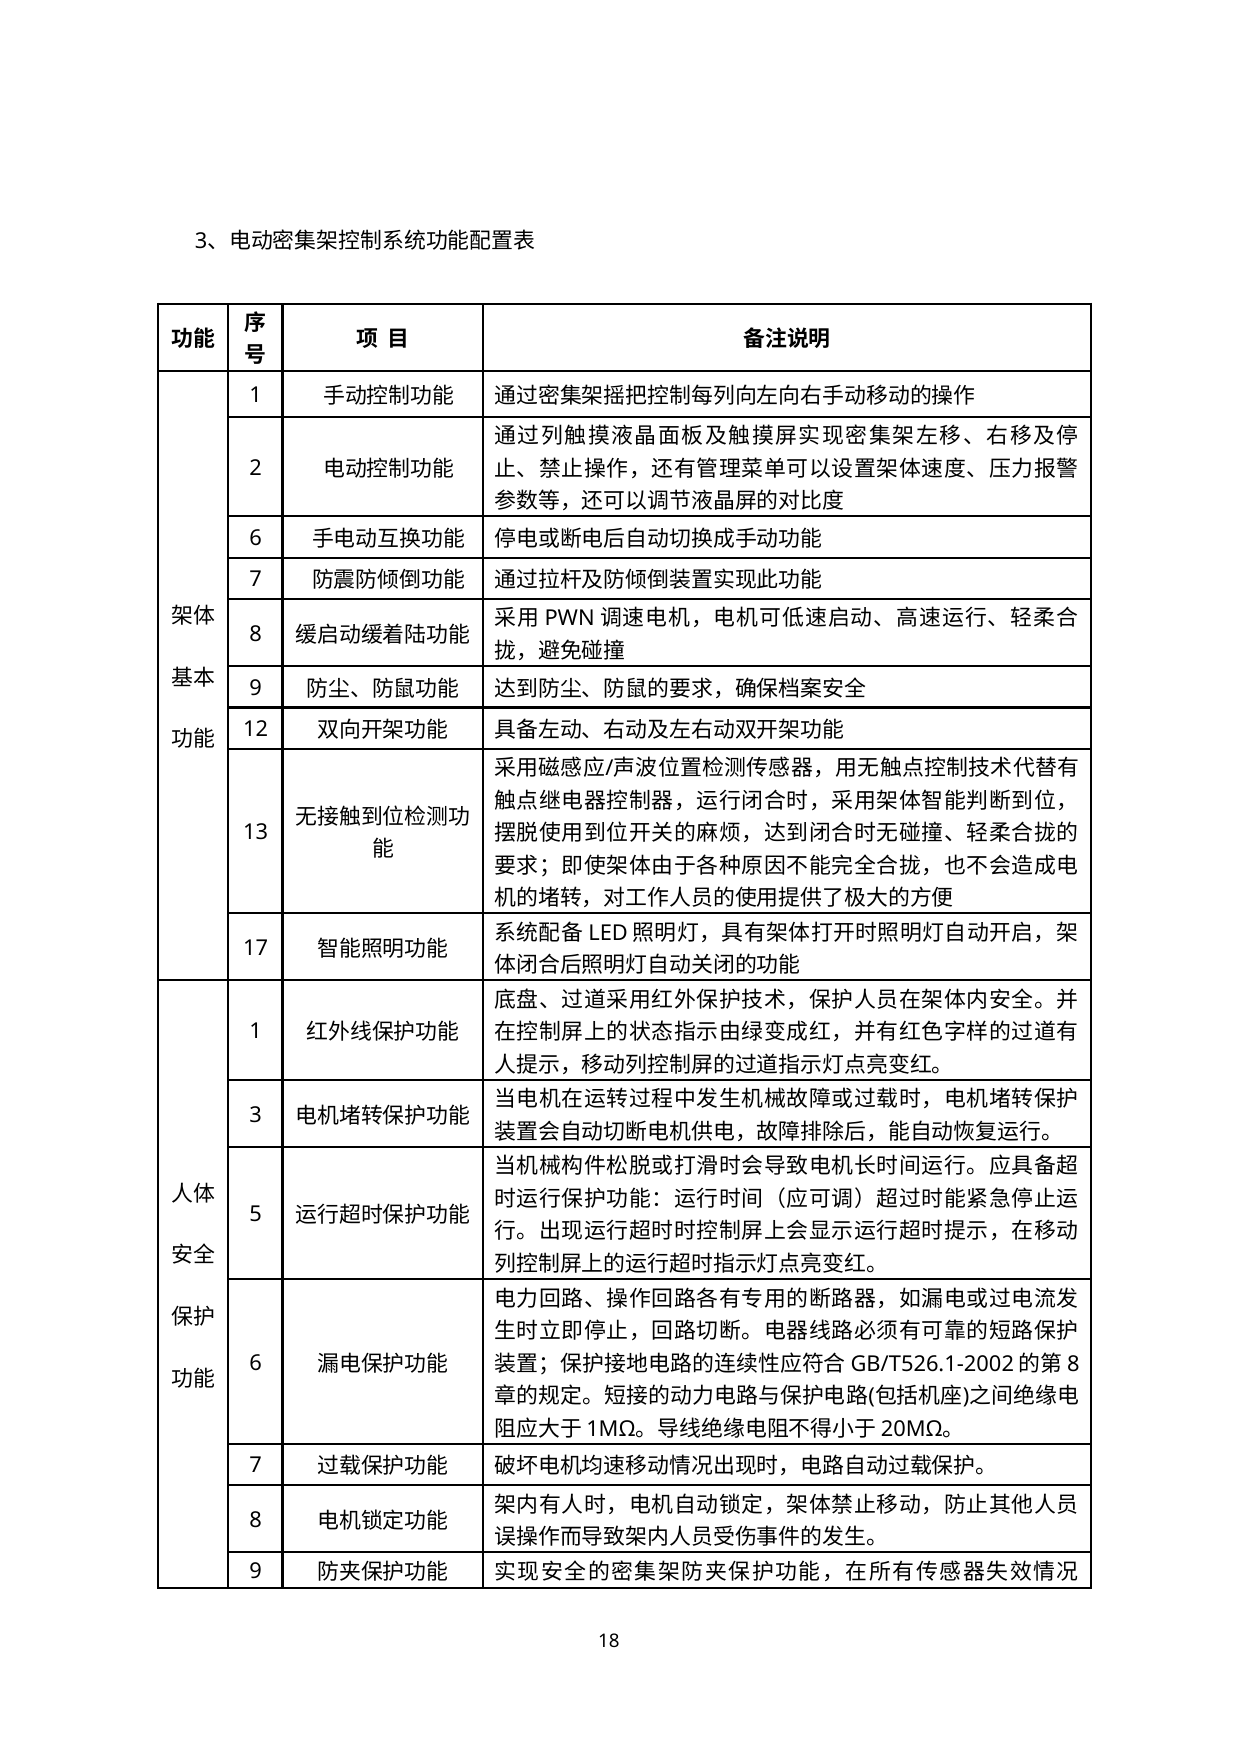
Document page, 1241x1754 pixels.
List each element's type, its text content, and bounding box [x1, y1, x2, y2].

table_cell 17 [229, 914, 281, 979]
table_cell 2 [229, 418, 281, 515]
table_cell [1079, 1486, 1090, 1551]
table_header 功能 [159, 305, 227, 369]
table_cell 1 [229, 372, 281, 416]
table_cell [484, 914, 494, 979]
table_cell 具备左动、右动及左右动双开架功能 [484, 709, 1090, 748]
table_cell 1 [229, 981, 281, 1079]
table_cell 电机堵转保护功能 [284, 1081, 482, 1146]
table_cell 缓启动缓着陆功能 [284, 600, 482, 665]
table_cell 5 [229, 1148, 281, 1278]
table_cell 架体 基本 功能 [159, 372, 227, 979]
table_cell 红外线保护功能 [284, 981, 482, 1079]
table_cell 漏电保护功能 [284, 1280, 482, 1443]
table_cell 防夹保护功能 [284, 1553, 482, 1587]
table_cell 电机锁定功能 [284, 1486, 482, 1551]
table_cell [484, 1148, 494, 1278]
table_cell 智能照明功能 [284, 914, 482, 979]
table_cell 达到防尘、防鼠的要求，确保档案安全 [484, 667, 1090, 706]
table_cell 通过密集架摇把控制每列向左向右手动移动的操作 [484, 372, 1090, 416]
table_cell 破坏电机均速移动情况出现时，电路自动过载保护。 [484, 1445, 1090, 1484]
table_cell 13 [229, 750, 281, 912]
table_cell 7 [229, 1445, 281, 1484]
table_cell 手动控制功能 [284, 372, 482, 416]
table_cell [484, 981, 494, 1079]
table_cell 电动控制功能 [284, 418, 482, 515]
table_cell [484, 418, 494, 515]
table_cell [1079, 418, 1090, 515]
table_cell 过载保护功能 [284, 1445, 482, 1484]
table_cell 人体 安全 保护 功能 [159, 981, 227, 1587]
table_cell 双向开架功能 [284, 709, 482, 748]
table_cell 6 [229, 517, 281, 557]
table_cell 手电动互换功能 [284, 517, 482, 557]
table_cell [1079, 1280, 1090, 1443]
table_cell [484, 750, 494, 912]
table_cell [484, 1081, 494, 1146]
table_cell 9 [229, 1553, 281, 1587]
table_cell 通过拉杆及防倾倒装置实现此功能 [484, 559, 1090, 598]
list 电动密集架控制系统功能配置表 [148, 207, 1092, 254]
table_header 项 目 [284, 305, 482, 369]
table_cell 3 [229, 1081, 281, 1146]
table_cell 防震防倾倒功能 [284, 559, 482, 598]
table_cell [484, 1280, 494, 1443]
table_cell 无接触到位检测功能 [284, 750, 482, 912]
table_header 备注说明 [484, 305, 1090, 369]
table_cell 12 [229, 709, 281, 748]
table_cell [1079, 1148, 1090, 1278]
table_cell 实现安全的密集架防夹保护功能，在所有传感器失效情况下，能够可靠停机。并在移动列控制屏中的设置界面上可以对防夹保护参数进行设置 [484, 1553, 1090, 1587]
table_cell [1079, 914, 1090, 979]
table_cell 6 [229, 1280, 281, 1443]
table_cell 8 [229, 600, 281, 665]
table_cell 运行超时保护功能 [284, 1148, 482, 1278]
table_cell 8 [229, 1486, 281, 1551]
table_cell 9 [229, 667, 281, 706]
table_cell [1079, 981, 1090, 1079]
table_cell 7 [229, 559, 281, 598]
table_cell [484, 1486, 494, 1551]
table_cell 防尘、防鼠功能 [284, 667, 482, 706]
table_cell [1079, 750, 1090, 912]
table_cell 停电或断电后自动切换成手动功能 [484, 517, 1090, 557]
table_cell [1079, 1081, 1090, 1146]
